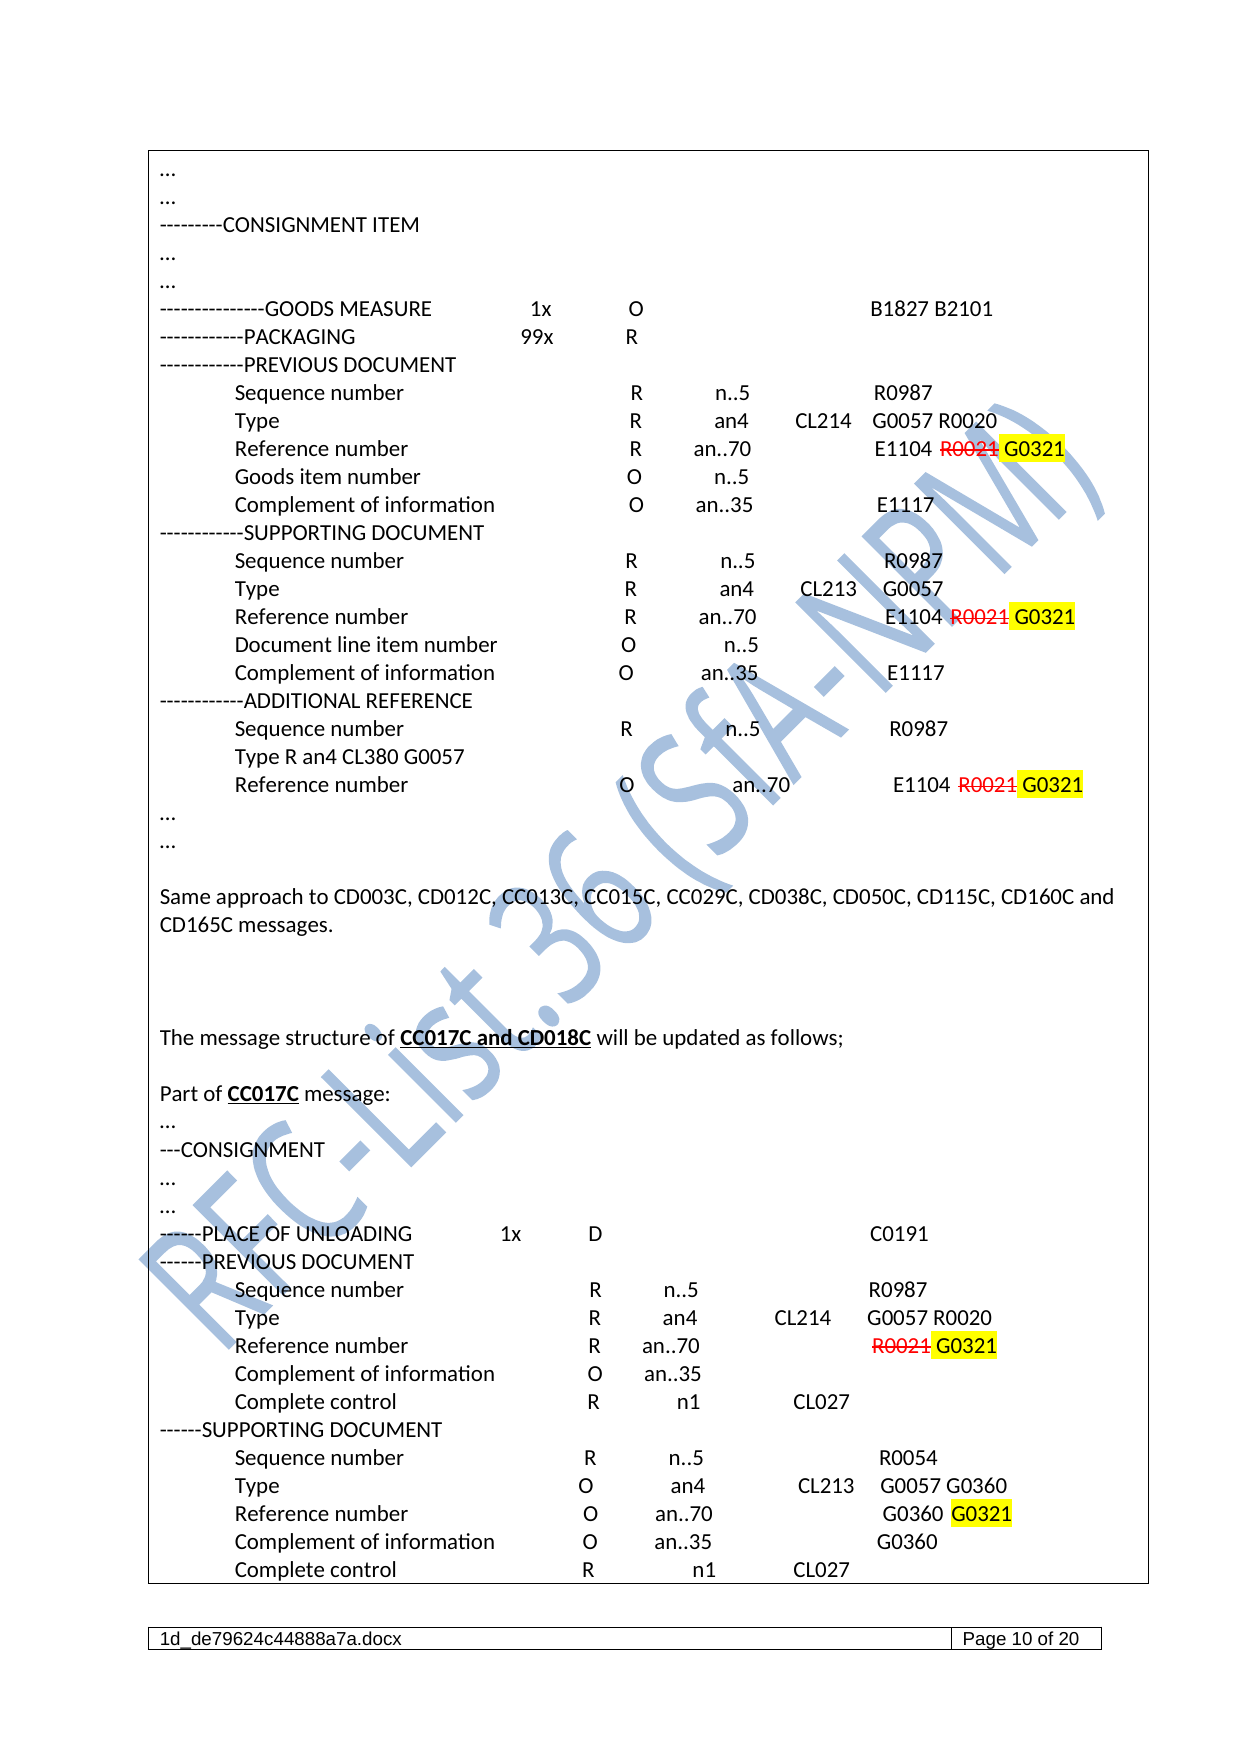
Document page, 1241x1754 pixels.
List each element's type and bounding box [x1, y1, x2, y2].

table_header [149, 151, 1148, 1583]
